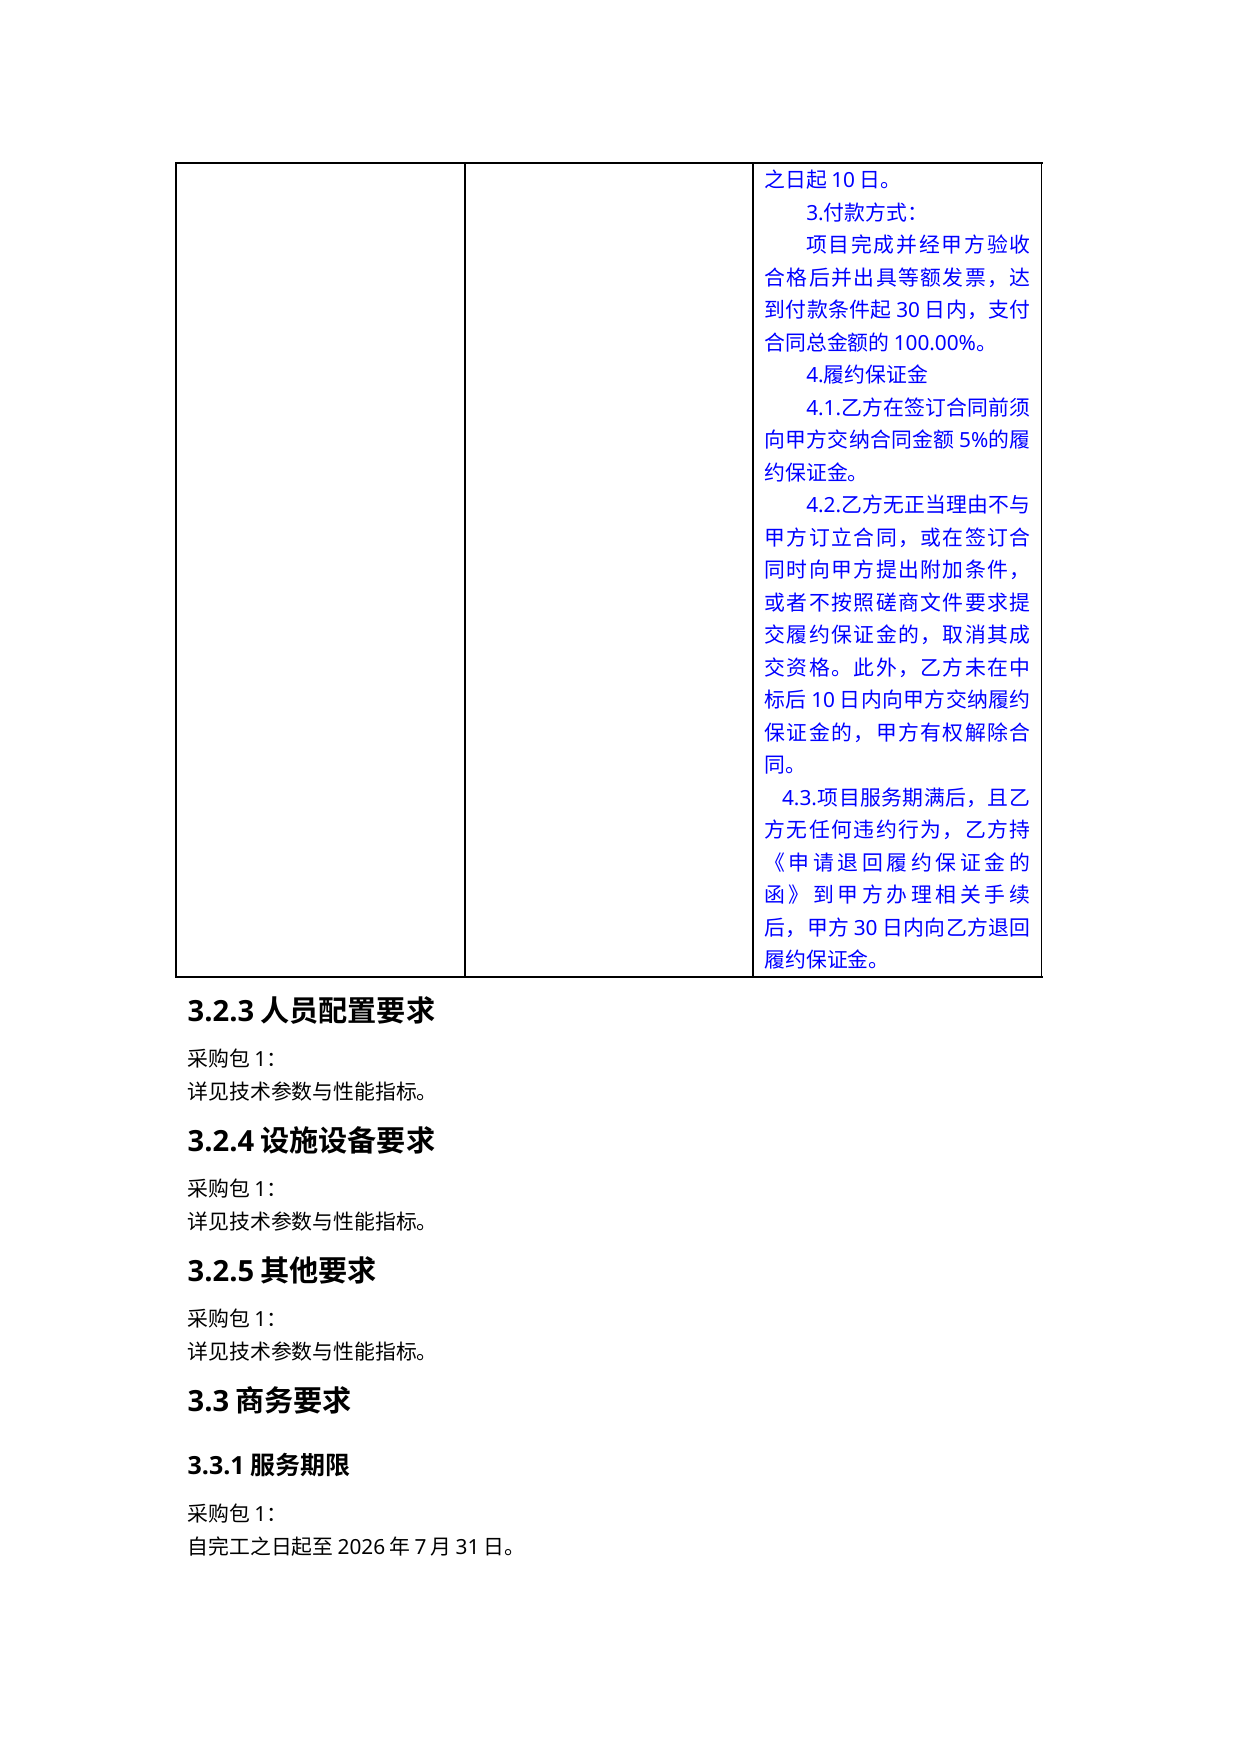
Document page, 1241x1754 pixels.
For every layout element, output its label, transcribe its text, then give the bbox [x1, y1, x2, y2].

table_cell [754, 164, 1041, 976]
text 3.2.4设施设备要求 [187, 1108, 1053, 1173]
text 采购包1： [187, 1043, 1053, 1075]
text 3.2.3人员配置要求 [187, 978, 1053, 1043]
text 采购包1： [187, 1303, 1053, 1335]
text 详见技术参数与性能指标。 [187, 1335, 1053, 1368]
text 3.2.5其他要求 [187, 1238, 1053, 1303]
table_cell [466, 164, 752, 976]
text 自完工之日起至2026年7月31日。 [187, 1530, 1053, 1563]
text 3.3.1服务期限 [187, 1433, 1053, 1498]
table_cell 1 [177, 164, 464, 976]
text 详见技术参数与性能指标。 [187, 1075, 1053, 1108]
text 采购包1： [187, 1173, 1053, 1205]
text 采购包1： [187, 1498, 1053, 1530]
text 3.3商务要求 [187, 1368, 1053, 1433]
text 详见技术参数与性能指标。 [187, 1205, 1053, 1238]
